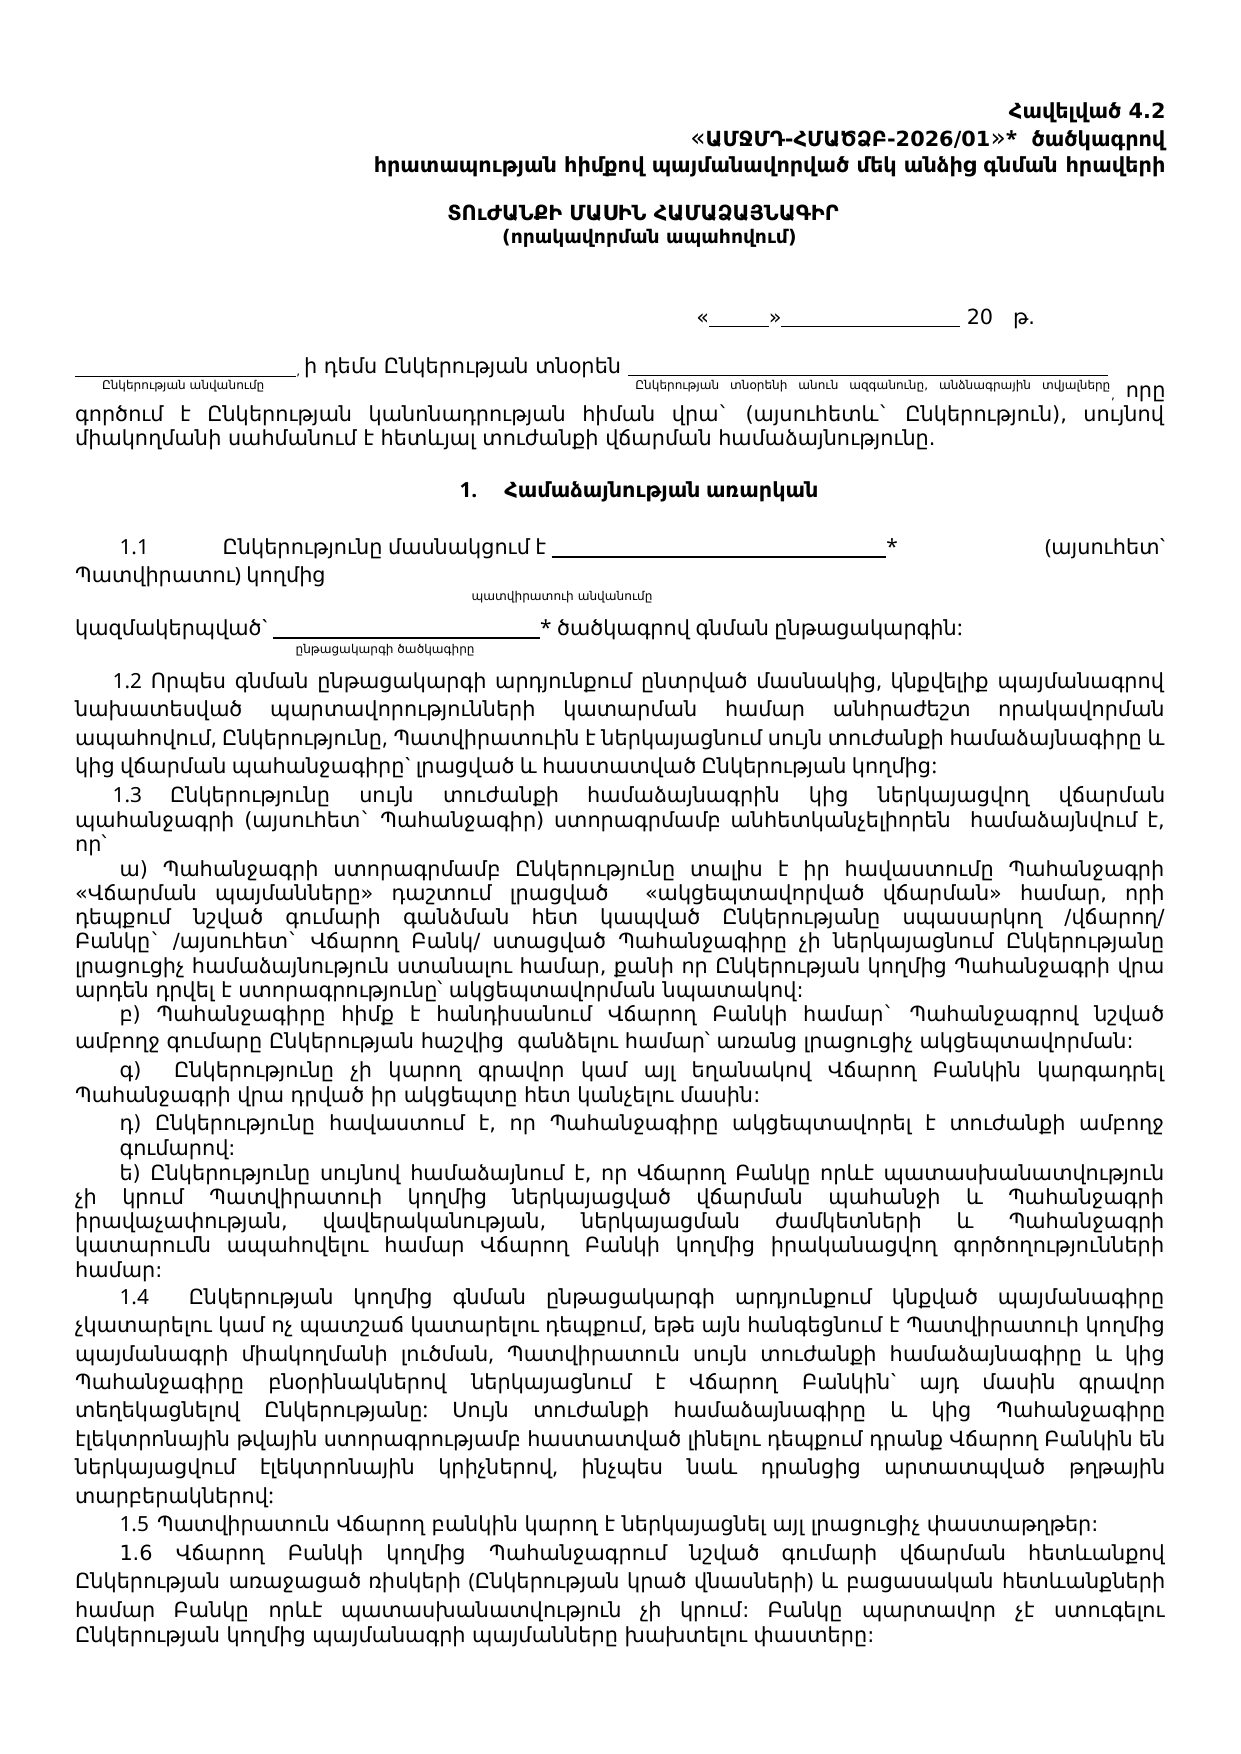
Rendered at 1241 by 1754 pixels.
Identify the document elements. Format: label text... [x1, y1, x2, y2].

text կազմակերպված` * ծածկագրով գնման ընթացակարգին: [75, 613, 1165, 642]
list Պատվիրատուն Վճարող բանկին կարող է ներկայացնել այլ լրացուցիչ փաստաթղթեր: [119, 1509, 1165, 1538]
text ե) Ընկերությունը սույնով համաձայնում է, որ Վճարող Բանկը որևէ պատասխանատվություն չի կրում Պատվիրատուի կողմից ներկայացված վճարման պահանջի և Պահանջագրի իրավաչափության, վավերականության, ներկայացման ժամկետների և Պահանջագրի կատարումն ապահովելու համար Վճարող Բանկի կողմից իրականացվող գործողությունների համար: [75, 1161, 1165, 1282]
list Համաձայնության առարկան [112, 475, 1165, 503]
list Ընկերությունը մասնակցում է * (այսուհետ` Պատվիրատու) կողմից [75, 532, 1165, 589]
text հրատապության հիմքով պայմանավորված մեկ անձից գնման հրավերի [75, 153, 1165, 177]
text 1.3 Ընկերությունը սույն տուժանքի համաձայնագրին կից ներկայացվող վճարման պահանջագրի (այսուհետ` Պահանջագիր) ստորագրմամբ անհետկանչելիորեն համաձայնվում է, որ՝ [75, 780, 1165, 857]
text 1.6 Վճարող Բանկի կողմից Պահանջագրում նշված գումարի վճարման հետևանքով Ընկերության առաջացած ռիսկերի (Ընկերության կրած վնասների) և բացասական հետևանքների համար Բանկը որևէ պատասխանատվություն չի կրում: Բանկը պարտավոր չէ ստուգելու Ընկերության կողմից պայմանագրի պայմանները խախտելու փաստերը: [75, 1538, 1165, 1647]
text ընթացակարգի ծածկագիրը [119, 642, 1165, 666]
text 1.4 Ընկերության կողմից գնման ընթացակարգի արդյունքում կնքված պայմանագիրը չկատարելու կամ ոչ պատշաճ կատարելու դեպքում, եթե այն հանգեցնում է Պատվիրատուի կողմից պայմանագրի միակողմանի լուծման, Պատվիրատուն սույն տուժանքի համաձայնագիրը և կից Պահանջագիրը բնօրինակներով ներկայացնում է Վճարող Բանկին` այդ մասին գրավոր տեղեկացնելով Ընկերությանը: Սույն տուժանքի համաձայնագիրը և կից Պահանջագիրը էլեկտրոնային թվային ստորագրությամբ հաստատված լինելու դեպքում դրանք Վճարող Բանկին են ներկայացվում էլեկտրոնային կրիչներով, ինչպես նաև դրանցից արտատպված թղթային տարբերակներով: [75, 1282, 1165, 1509]
text « » 20 թ. [75, 305, 1165, 329]
text Ընկերության անվանումը Ընկերության տնօրենի անուն ազգանունը, անձնագրային տվյալները, որը գործում է Ընկերության կանոնադրության հիման վրա` (այսուհետև` Ընկերություն), սույնով միակողմանի սահմանում է հետևյալ տուժանքի վճարման համաձայնությունը. [75, 378, 1165, 451]
text «ԱՄՋՄԴ-ՀՄԱԾՁԲ-2026/01»* ծածկագրով [75, 123, 1165, 153]
text ա) Պահանջագրի ստորագրմամբ Ընկերությունը տալիս է իր հավաստումը Պահանջագրի «Վճարման պայմանները» դաշտում լրացված «ակցեպտավորված վճարման» համար, որի դեպքում նշված գումարի գանձման հետ կապված Ընկերությանը սպասարկող /վճարող/ Բանկը` /այսուհետ` Վճարող Բանկ/ ստացված Պահանջագիրը չի ներկայացնում Ընկերությանը լրացուցիչ համաձայնություն ստանալու համար, քանի որ Ընկերության կողմից Պահանջագրի վրա արդեն դրվել է ստորագրությունը՝ ակցեպտավորման նպատակով: [75, 857, 1165, 1002]
text պատվիրատուի անվանումը [119, 589, 1165, 613]
text , ի դեմս Ընկերության տնօրեն [75, 354, 1165, 378]
text (որակավորման ապահովում) [75, 226, 1165, 248]
text 1.2 Որպես գնման ընթացակարգի արդյունքում ընտրված մասնակից, կնքվելիք պայմանագրով նախատեսված պարտավորությունների կատարման համար անհրաժեշտ որակավորման ապահովում, Ընկերությունը, Պատվիրատուին է ներկայացնում սույն տուժանքի համաձայնագիրը և կից վճարման պահանջագիրը` լրացված և հաստատված Ընկերության կողմից: [75, 666, 1165, 780]
text գ) Ընկերությունը չի կարող գրավոր կամ այլ եղանակով Վճարող Բանկին կարգադրել Պահանջագրի վրա դրված իր ակցեպտը հետ կանչելու մասին: [75, 1055, 1165, 1108]
text դ) Ընկերությունը հավաստում է, որ Պահանջագիրը ակցեպտավորել է տուժանքի ամբողջ գումարով: [119, 1108, 1165, 1161]
text բ) Պահանջագիրը հիմք է հանդիսանում Վճարող Բանկի համար` Պահանջագրով նշված ամբողջ գումարը Ընկերության հաշվից գանձելու համար՝ առանց լրացուցիչ ակցեպտավորման: [75, 1002, 1165, 1055]
text ՏՈւԺԱՆՔԻ ՄԱՍԻՆ ՀԱՄԱՁԱՅՆԱԳԻՐ [75, 201, 1165, 226]
text Հավելված 4.2 [75, 99, 1165, 123]
